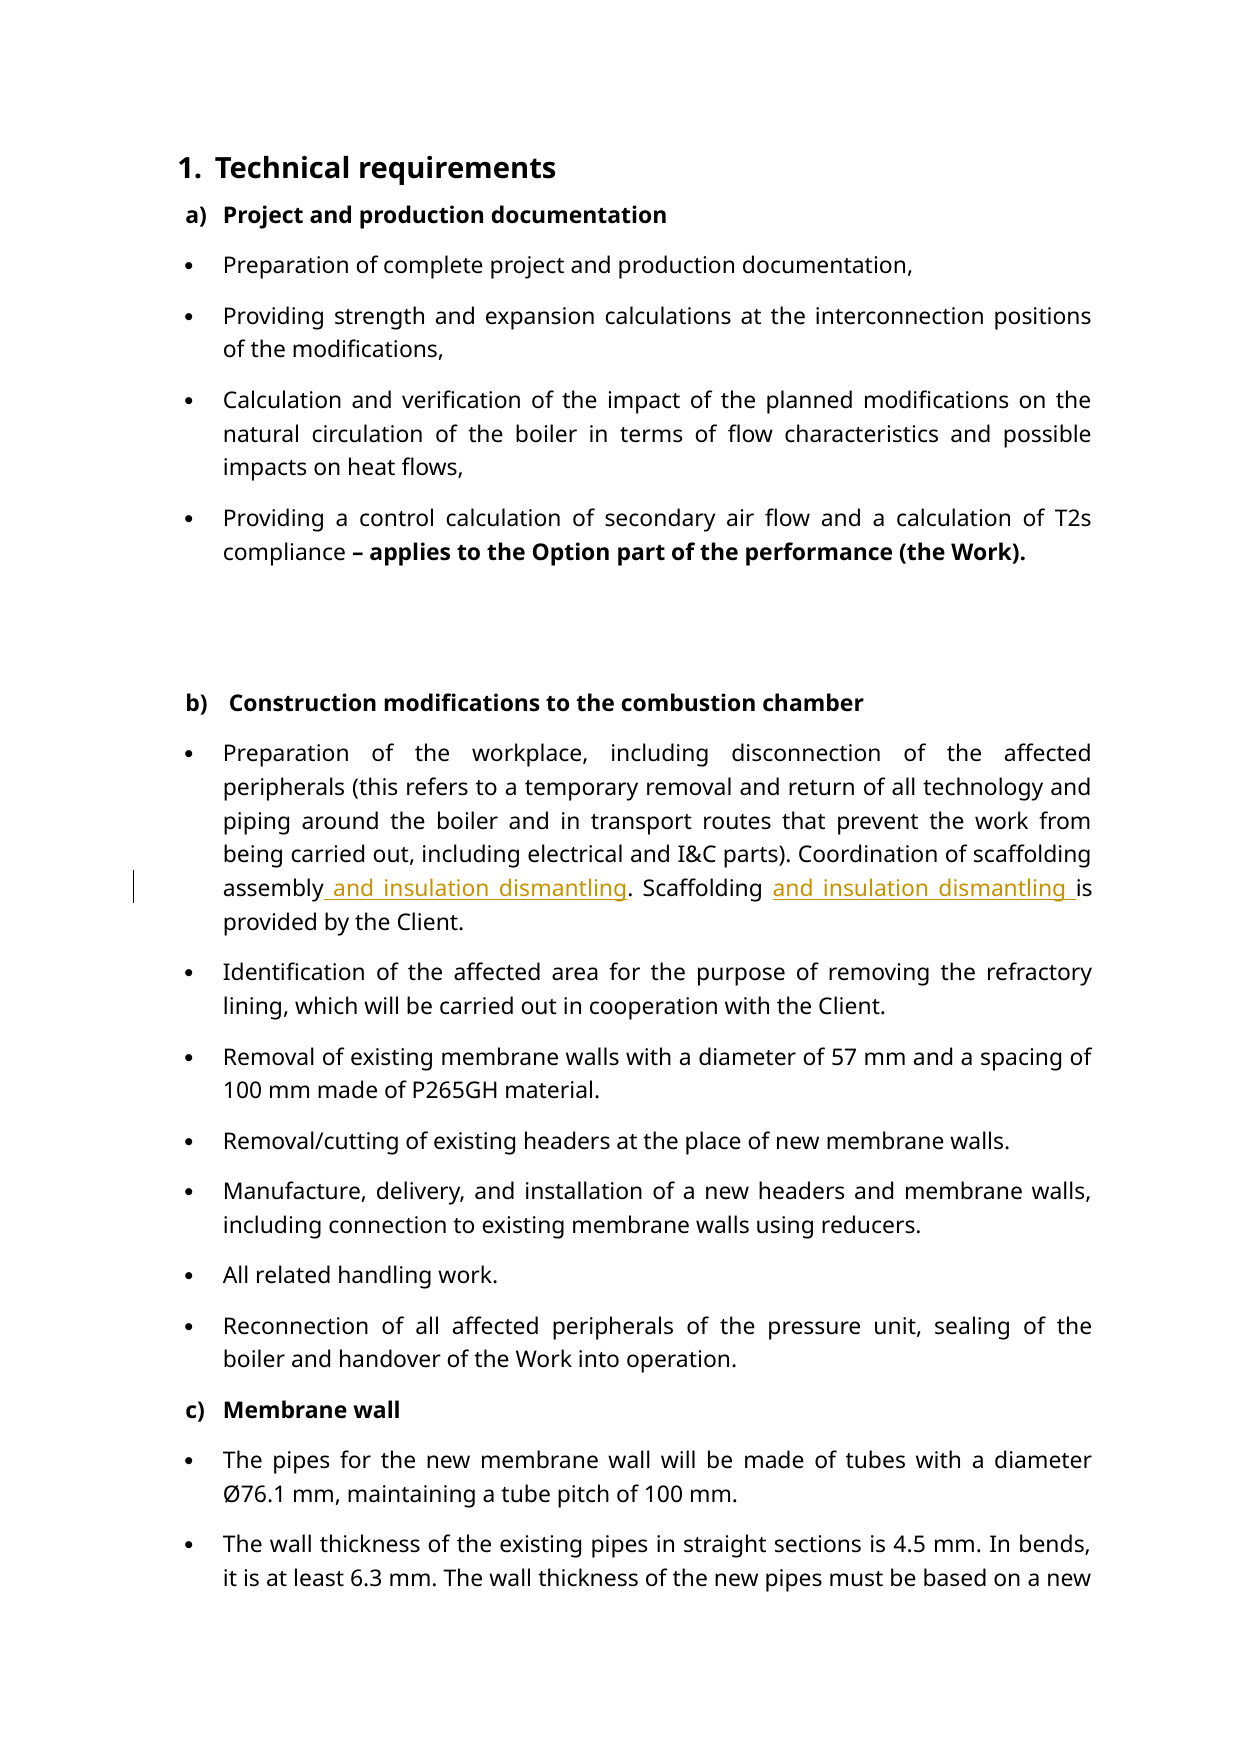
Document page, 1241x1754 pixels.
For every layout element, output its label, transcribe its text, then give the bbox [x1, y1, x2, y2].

list Membrane wall [185, 1394, 1093, 1425]
list Providing strength and expansion calculations at the interconnection positions of the modifications, [185, 299, 1093, 364]
subtitle Technical requirements [177, 148, 1093, 187]
list Preparation of complete project and production documentation, [185, 249, 1093, 280]
list Manufacture, delivery, and installation of a new headers and membrane walls, including connection to existing membrane walls using reducers. [185, 1175, 1093, 1240]
list Providing a control calculation of secondary air flow and a calculation of T2s compliance – applies to the Option part of the performance (the Work). [185, 502, 1093, 567]
list Identification of the affected area for the purpose of removing the refractory lining, which will be carried out in cooperation with the Client. [185, 956, 1093, 1021]
list Removal of existing membrane walls with a diameter of 57 mm and a spacing of 100 mm made of P265GH material. [185, 1040, 1093, 1105]
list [185, 1528, 1093, 1593]
list The pipes for the new membrane wall will be made of tubes with a diameter Ø76.1 mm, maintaining a tube pitch of 100 mm. [185, 1444, 1093, 1509]
list Preparation of the workplace, including disconnection of the affected peripherals (this refers to a temporary removal and return of all technology and piping around the boiler and in transport routes that prevent the work from being carried out, including electrical and I&C parts). Coordination of scaffolding assembly. Scaffolding is provided by the Client. [185, 737, 1093, 937]
list All related handling work. [185, 1259, 1093, 1290]
list Project and production documentation [185, 199, 1093, 230]
list Construction modifications to the combustion chamber [185, 687, 1093, 718]
list Calculation and verification of the impact of the planned modifications on the natural circulation of the boiler in terms of flow characteristics and possible impacts on heat flows, [185, 384, 1093, 482]
list Removal/cutting of existing headers at the place of new membrane walls. [185, 1124, 1093, 1156]
list Reconnection of all affected peripherals of the pressure unit, sealing of the boiler and handover of the Work into operation. [185, 1309, 1093, 1374]
